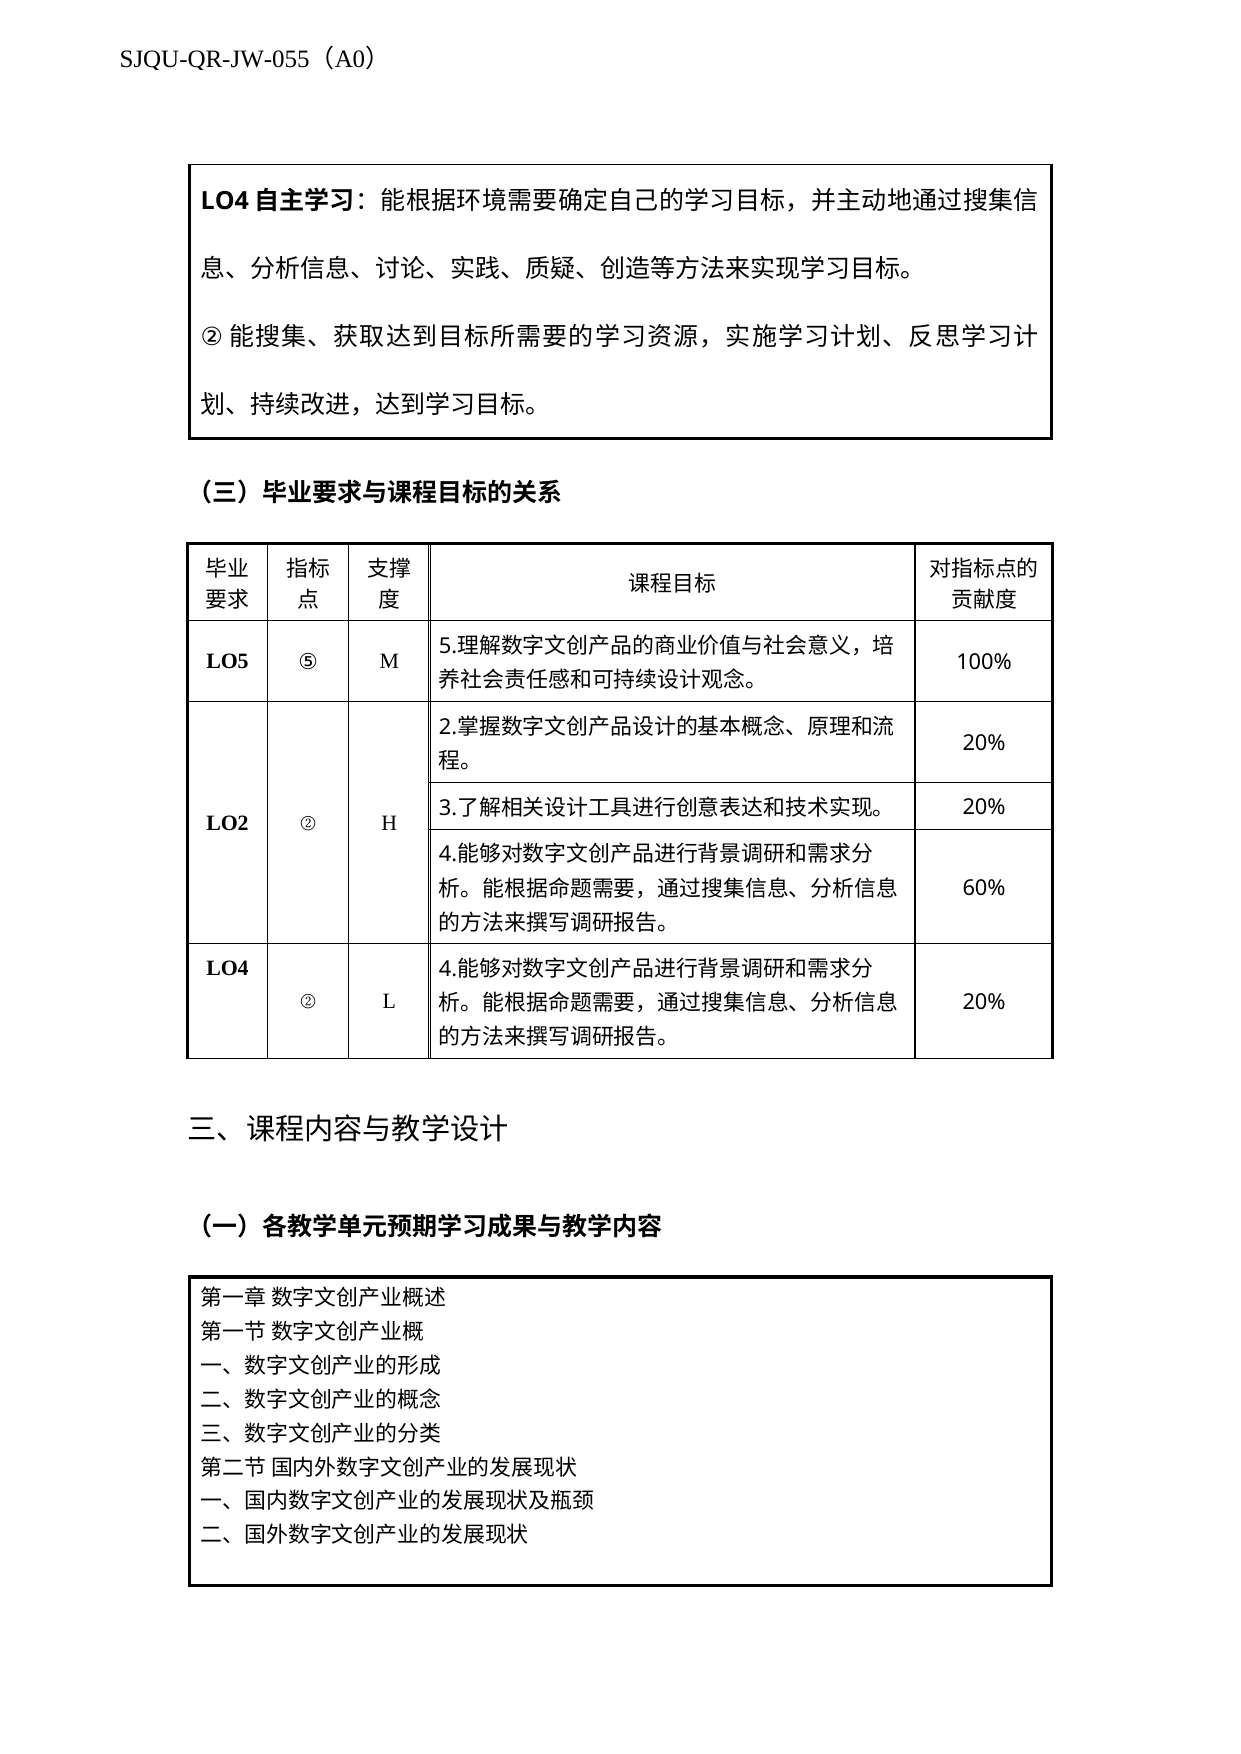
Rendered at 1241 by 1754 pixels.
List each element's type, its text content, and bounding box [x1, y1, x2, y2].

table_cell LO2 [189, 702, 267, 943]
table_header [191, 1279, 1050, 1584]
table_cell 20% [916, 702, 1051, 782]
text （一）各教学单元预期学习成果与教学内容 [187, 1191, 1053, 1258]
table_header 毕业要求 [189, 545, 267, 620]
table_cell 5.理解数字文创产品的商业价值与社会意义，培养社会责任感和可持续设计观念。 [431, 621, 914, 701]
table_cell 2.掌握数字文创产品设计的基本概念、原理和流程。 [431, 702, 914, 782]
table_cell 4.能够对数字文创产品进行背景调研和需求分析。能根据命题需要，通过搜集信息、分析信息的方法来撰写调研报告。 [431, 830, 914, 943]
table_cell M [349, 621, 428, 701]
table_cell ⑤ [268, 621, 348, 701]
table_cell 3.了解相关设计工具进行创意表达和技术实现。 [431, 783, 914, 828]
table_header 课程目标 [431, 545, 914, 620]
table_cell 60% [916, 830, 1051, 943]
text （三）毕业要求与课程目标的关系 [187, 457, 1053, 524]
table_cell 100% [916, 621, 1051, 701]
table_cell 20% [916, 944, 1051, 1058]
table_cell LO5 [189, 621, 267, 701]
table_cell 4.能够对数字文创产品进行背景调研和需求分析。能根据命题需要，通过搜集信息、分析信息的方法来撰写调研报告。 [431, 944, 914, 1058]
table_cell H [349, 702, 428, 943]
table_header 指标点 [268, 545, 348, 620]
table_cell LO4 [189, 944, 267, 1058]
table_cell ② [268, 702, 348, 943]
table_cell LO4自主学习：能根据环境需要确定自己的学习目标，并主动地通过搜集信息、分析信息、讨论、实践、质疑、创造等方法来实现学习目标。 ②能搜集、获取达到目标所需要的学习资源，实施学习计划、反思学习计划、持续改进，达到学习目标。 [191, 165, 1050, 437]
text 三、课程内容与教学设计 [187, 1093, 1053, 1161]
table_cell 20% [916, 783, 1051, 828]
table_cell L [349, 944, 428, 1058]
table_header 对指标点的贡献度 [916, 545, 1051, 620]
table_header 支撑度 [349, 545, 428, 620]
table_cell ② [268, 944, 348, 1058]
